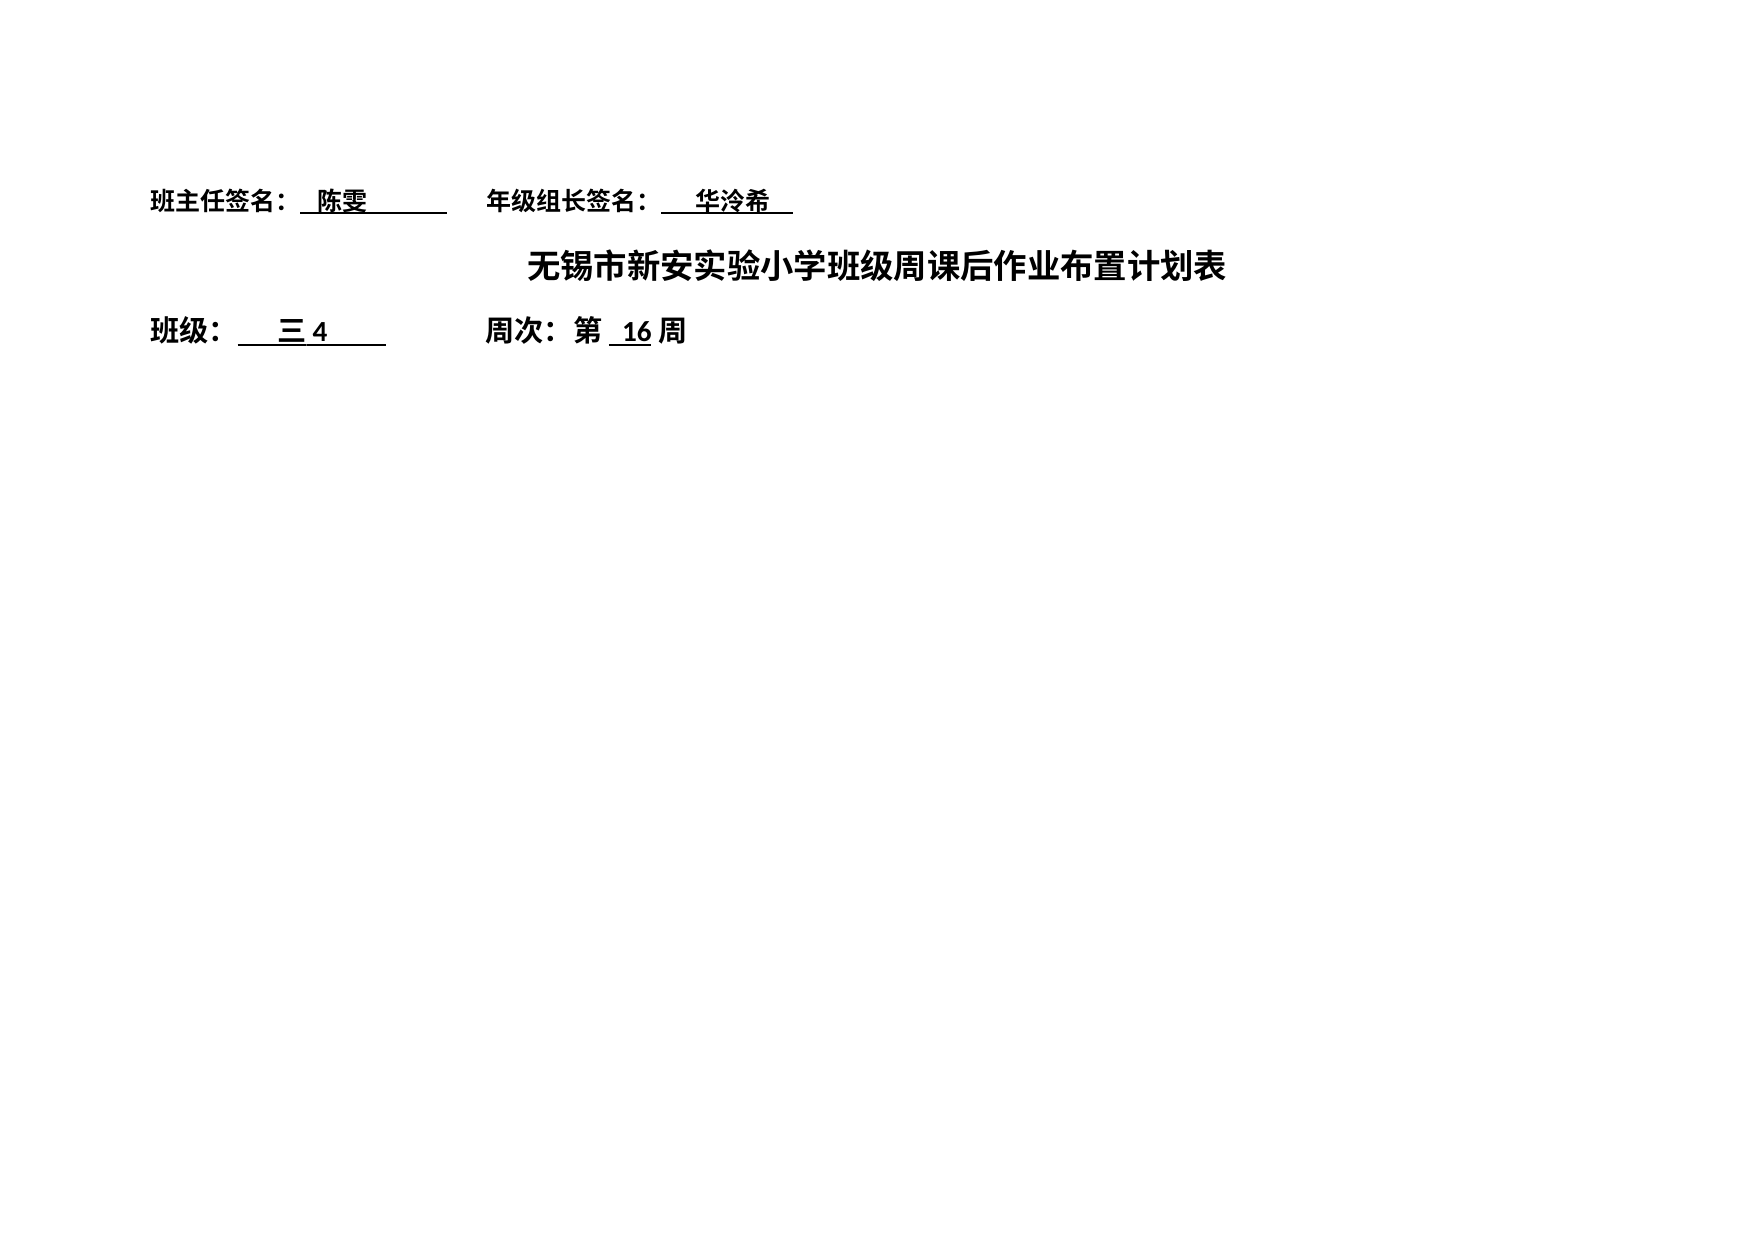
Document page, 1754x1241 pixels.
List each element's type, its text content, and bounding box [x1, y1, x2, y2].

text 班级： 三4 周次：第 16 周 [150, 297, 1604, 362]
text 班主任签名： 陈雯 年级组长签名： 华泠希 [150, 167, 1604, 232]
text 无锡市新安实验小学班级周课后作业布置计划表 [150, 232, 1604, 297]
